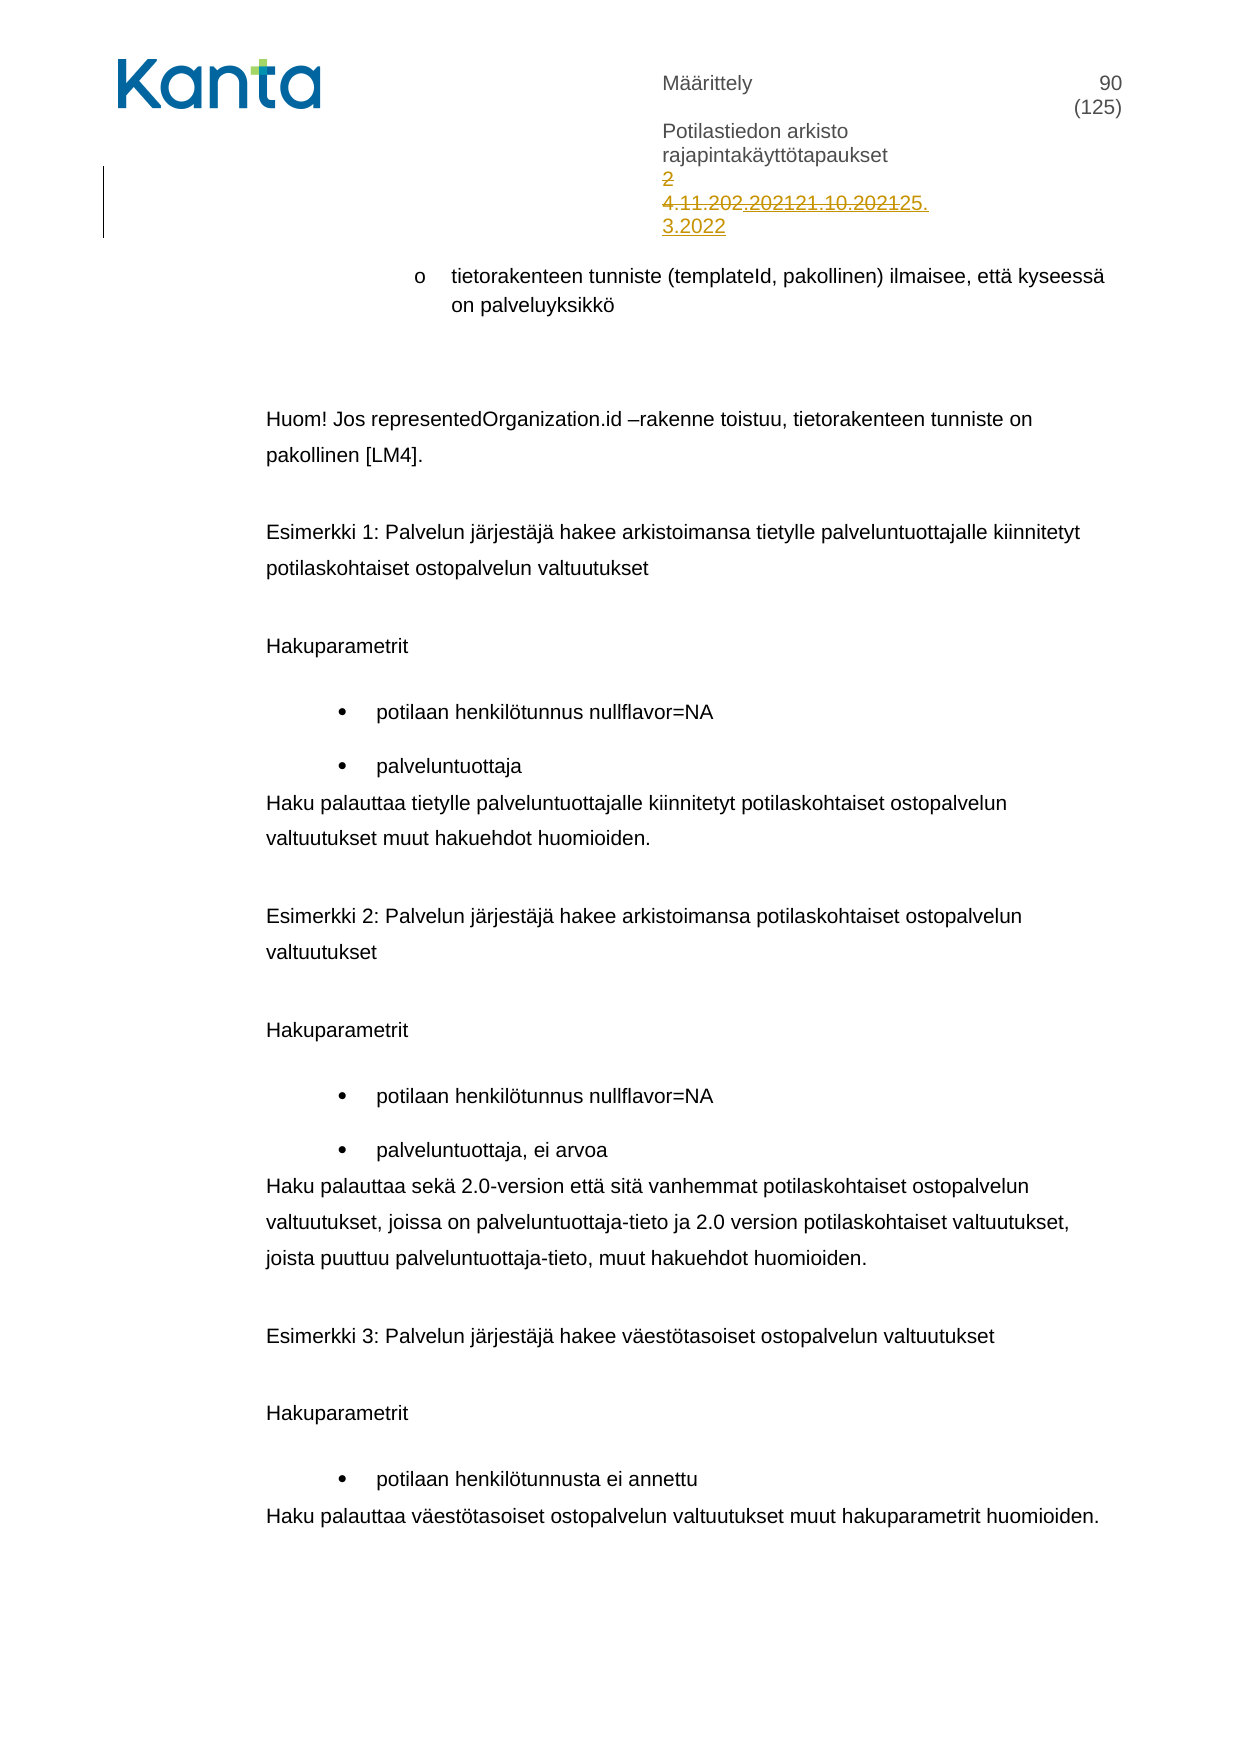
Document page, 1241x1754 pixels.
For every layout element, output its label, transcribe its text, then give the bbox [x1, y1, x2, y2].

text Hakuparametrit [266, 1017, 1122, 1041]
list tietorakenteen tunniste (templateId, pakollinen) ilmaisee, että kyseessä on palveluyksikkö [414, 262, 1122, 316]
text Haku palauttaa sekä 2.0-version että sitä vanhemmat potilaskohtaiset ostopalvelun valtuutukset, joissa on palveluntuottaja-tieto ja 2.0 version potilaskohtaiset valtuutukset, joista puuttuu palveluntuottaja-tieto, muut hakuehdot huomioiden. [266, 1174, 1122, 1270]
picture [118, 59, 321, 109]
text Huom! Jos representedOrganization.id –rakenne toistuu, tietorakenteen tunniste on pakollinen [LM4]. [266, 406, 1122, 466]
text Hakuparametrit [266, 1401, 1122, 1425]
list palveluntuottaja, ei arvoa [339, 1134, 1122, 1162]
list palveluntuottaja [339, 751, 1122, 778]
text Esimerkki 3: Palvelun järjestäjä hakee väestötasoiset ostopalvelun valtuutukset [266, 1324, 1122, 1348]
text Hakuparametrit [266, 633, 1122, 657]
text Haku palauttaa väestötasoiset ostopalvelun valtuutukset muut hakuparametrit huomioiden. [266, 1504, 1122, 1528]
text Esimerkki 2: Palvelun järjestäjä hakee arkistoimansa potilaskohtaiset ostopalvelun valtuutukset [266, 904, 1122, 964]
list potilaan henkilötunnus nullflavor=NA [339, 697, 1122, 724]
list potilaan henkilötunnus nullflavor=NA [339, 1080, 1122, 1107]
list potilaan henkilötunnusta ei annettu [339, 1464, 1122, 1491]
text Esimerkki 1: Palvelun järjestäjä hakee arkistoimansa tietylle palveluntuottajalle kiinnitetyt potilaskohtaiset ostopalvelun valtuutukset [266, 520, 1122, 580]
text Haku palauttaa tietylle palveluntuottajalle kiinnitetyt potilaskohtaiset ostopalvelun valtuutukset muut hakuehdot huomioiden. [266, 790, 1122, 850]
